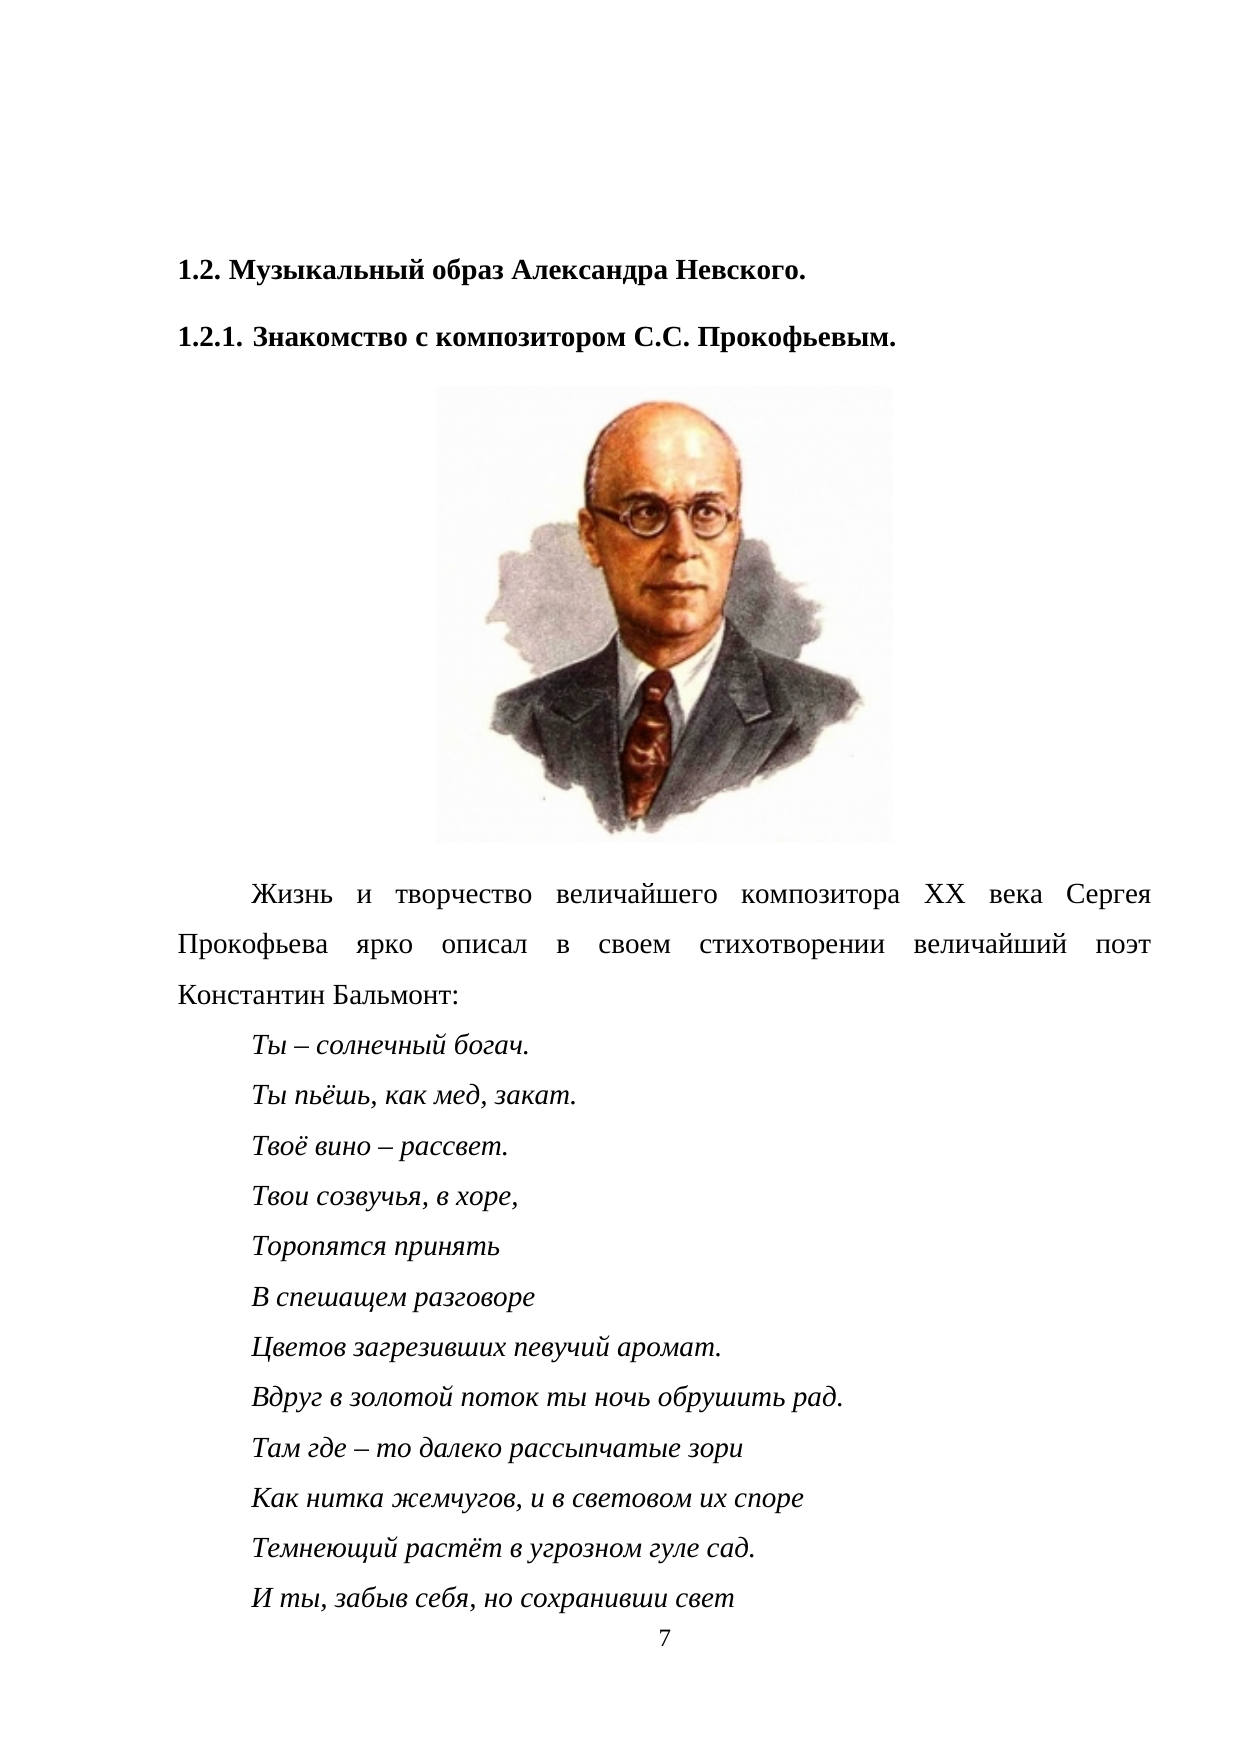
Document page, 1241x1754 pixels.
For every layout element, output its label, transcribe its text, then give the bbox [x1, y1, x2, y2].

text Твои созвучья, в хоре, [177, 1178, 1152, 1212]
text Вдруг в золотой поток ты ночь обрушить рад. [177, 1379, 1152, 1413]
list Музыкальный образ Александра Невского. [177, 252, 1152, 286]
text Жизнь и творчество величайшего композитора XX века Сергея Прокофьева ярко описал в своем стихотворении величайший поэт Константин Бальмонт: [177, 876, 1152, 1010]
text Ты – солнечный богач. [177, 1027, 1152, 1061]
text И ты, забыв себя, но сохранивши свет [177, 1581, 1152, 1614]
text Торопятся принять [177, 1228, 1152, 1262]
picture [436, 386, 893, 843]
text Темнеющий растёт в угрозном гуле сад. [177, 1530, 1152, 1564]
text Цветов загрезивших певучий аромат. [177, 1329, 1152, 1363]
text В спешащем разговоре [177, 1279, 1152, 1312]
text Там где – то далеко рассыпчатые зори [177, 1430, 1152, 1463]
text Как нитка жемчугов, и в световом их споре [177, 1480, 1152, 1513]
list Знакомство с композитором С.С. Прокофьевым. [177, 319, 1152, 353]
text Ты пьёшь, как мед, закат. [177, 1077, 1152, 1111]
text Твоё вино – рассвет. [177, 1128, 1152, 1161]
